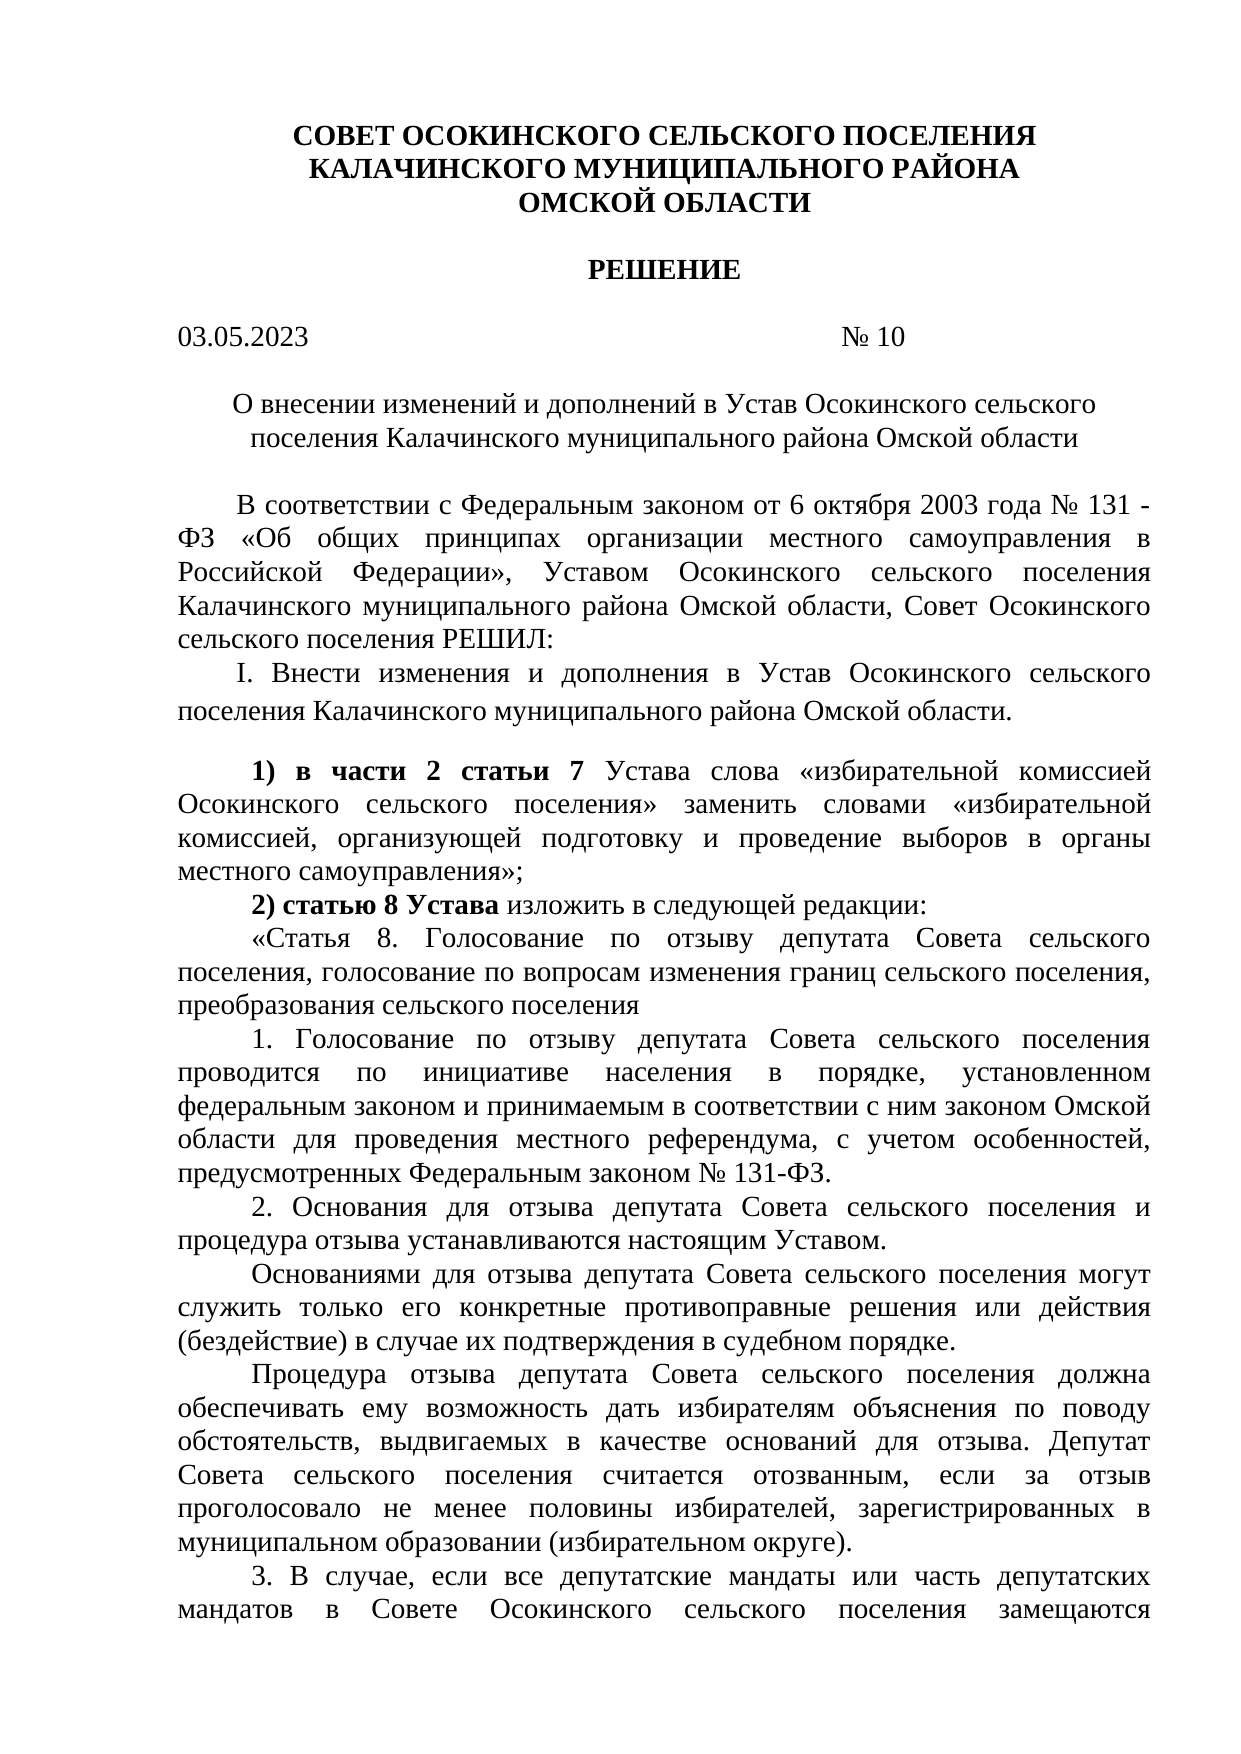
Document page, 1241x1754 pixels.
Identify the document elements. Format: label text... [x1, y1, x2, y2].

text 1) в части 2 статьи 7 Устава слова «избирательной комиссией Осокинского сельского поселения» заменить словами «избирательной комиссией, организующей подготовку и проведение выборов в органы местного самоуправления»; [177, 753, 1152, 887]
text РЕШЕНИЕ [177, 252, 1152, 286]
text ОМСКОЙ ОБЛАСТИ [177, 185, 1152, 219]
text КАЛАЧИНСКОГО МУНИЦИПАЛЬНОГО РАЙОНА [177, 152, 1152, 185]
text «Статья 8. Голосование по отзыву депутата Совета сельского поселения, голосование по вопросам изменения границ сельского поселения, преобразования сельского поселения [177, 920, 1152, 1021]
text 2. Основания для отзыва депутата Совета сельского поселения и процедура отзыва устанавливаются настоящим Уставом. [177, 1189, 1152, 1256]
text О внесении изменений и дополнений в Устав Осокинского сельского поселения Калачинского муниципального района Омской области [177, 386, 1152, 453]
text Процедура отзыва депутата Совета сельского поселения должна обеспечивать ему возможность дать избирателям объяснения по поводу обстоятельств, выдвигаемых в качестве оснований для отзыва. Депутат Совета сельского поселения считается отозванным, если за отзыв проголосовало не менее половины избирателей, зарегистрированных в муниципальном образовании (избирательном округе). [177, 1356, 1152, 1558]
text СОВЕТ ОСОКИНСКОГО СЕЛЬСКОГО ПОСЕЛЕНИЯ [177, 118, 1152, 152]
text I. Внести изменения и дополнения в Устав Осокинского сельского поселения Калачинского муниципального района Омской области. [177, 655, 1152, 727]
text 03.05.2023 № 10 [177, 319, 1152, 353]
text 2) статью 8 Устава изложить в следующей редакции: [177, 887, 1152, 920]
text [177, 1558, 1152, 1625]
text 1. Голосование по отзыву депутата Совета сельского поселения проводится по инициативе населения в порядке, установленном федеральным законом и принимаемым в соответствии с ним законом Омской области для проведения местного референдума, с учетом особенностей, предусмотренных Федеральным законом № 131-ФЗ. [177, 1021, 1152, 1189]
text Основаниями для отзыва депутата Совета сельского поселения могут служить только его конкретные противоправные решения или действия (бездействие) в случае их подтверждения в судебном порядке. [177, 1256, 1152, 1356]
text В соответствии с Федеральным законом от 6 октября 2003 года № 131 -ФЗ «Об общих принципах организации местного самоуправления в Российской Федерации», Уставом Осокинского сельского поселения Калачинского муниципального района Омской области, Совет Осокинского сельского поселения РЕШИЛ: [177, 487, 1152, 655]
